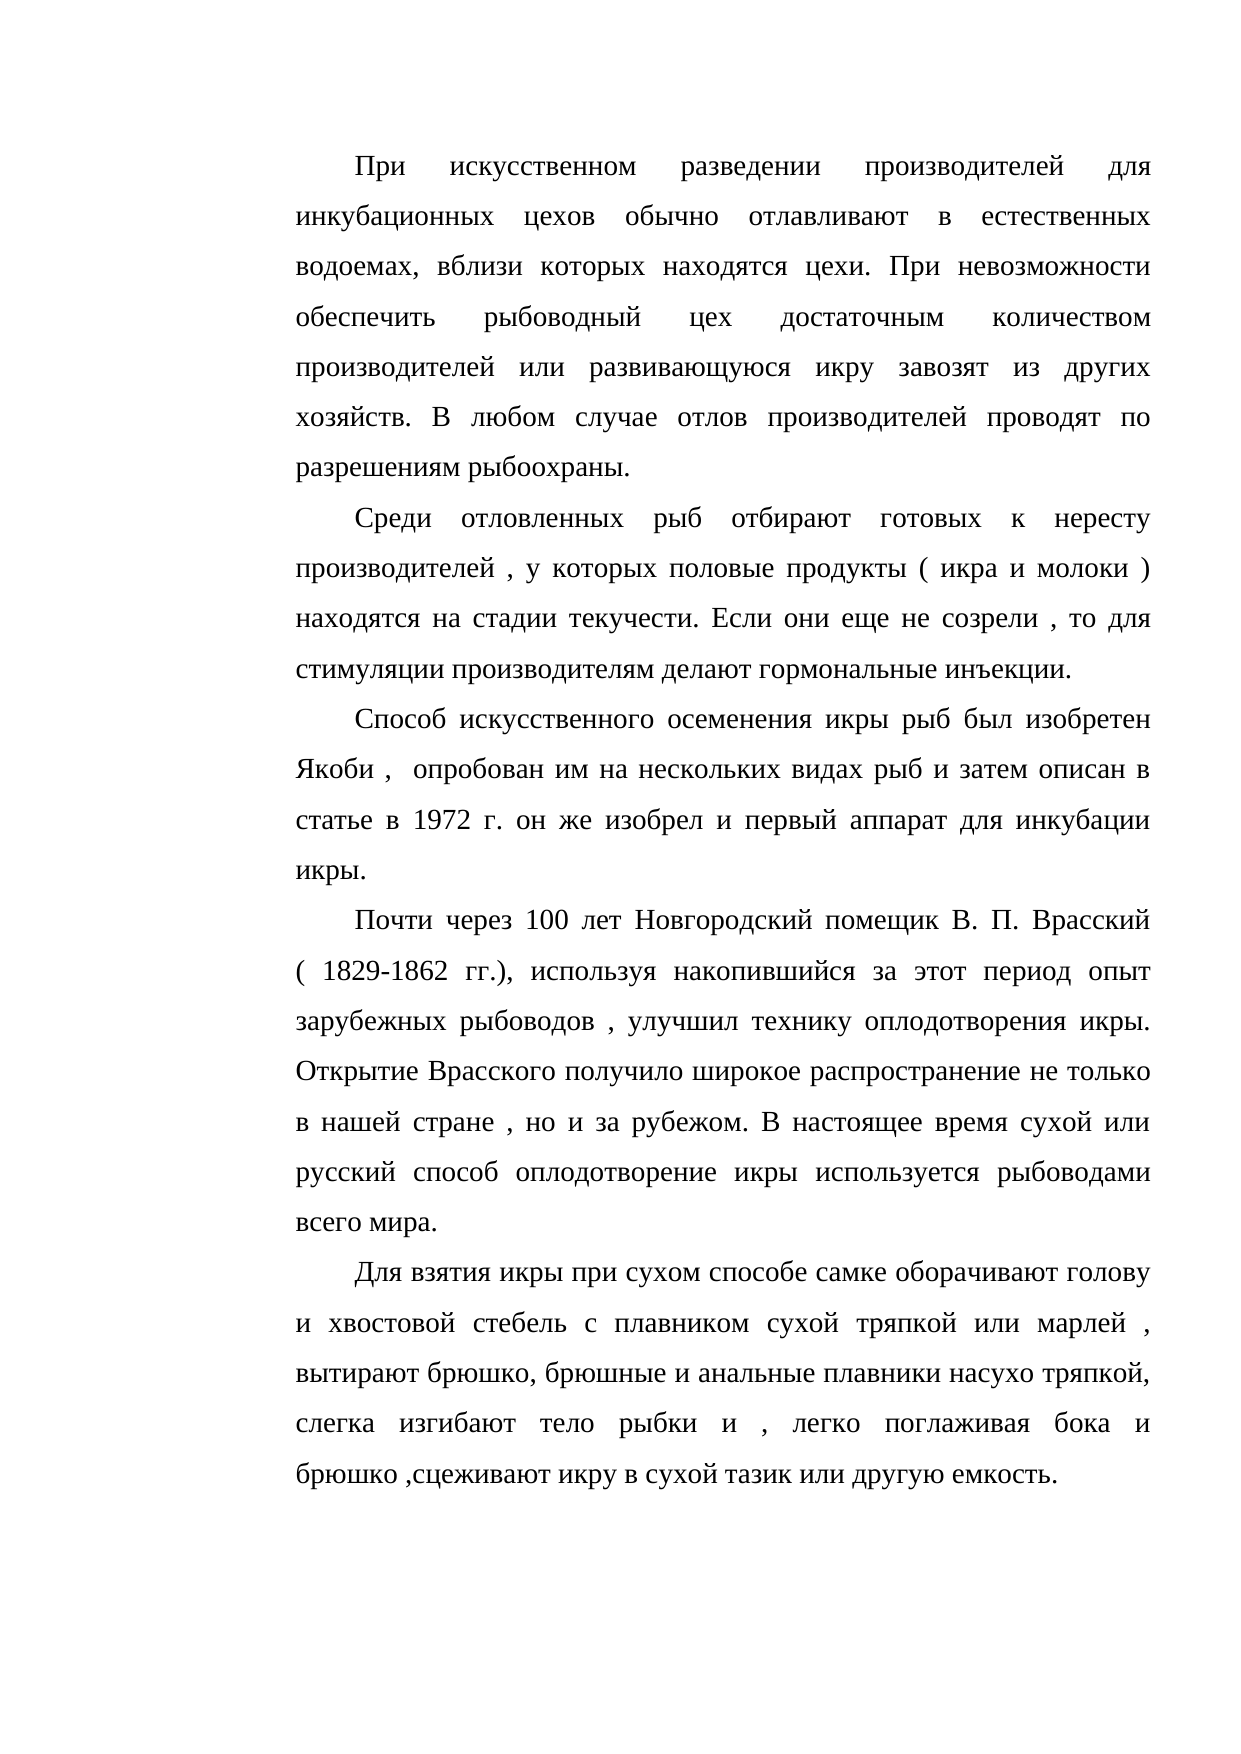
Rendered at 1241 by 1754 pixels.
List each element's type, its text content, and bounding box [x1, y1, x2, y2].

text Для взятия икры при сухом способе самке оборачивают голову и хвостовой стебель с плавником сухой тряпкой или марлей , вытирают брюшко, брюшные и анальные плавники насухо тряпкой, слегка изгибают тело рыбки и , легко поглаживая бока и брюшко ,сцеживают икру в сухой тазик или другую емкость. [295, 1254, 1152, 1489]
text Среди отловленных рыб отбирают готовых к нересту производителей , у которых половые продукты ( икра и молоки ) находятся на стадии текучести. Если они еще не созрели , то для стимуляции производителям делают гормональные инъекции. [295, 500, 1152, 684]
text При искусственном разведении производителей для инкубационных цехов обычно отлавливают в естественных водоемах, вблизи которых находятся цехи. При невозможности обеспечить рыбоводный цех достаточным количеством производителей или развивающуюся икру завозят из других хозяйств. В любом случае отлов производителей проводят по разрешениям рыбоохраны. [295, 148, 1152, 483]
text Способ искусственного осеменения икры рыб был изобретен Якоби , опробован им на нескольких видах рыб и затем описан в статье в 1972 г. он же изобрел и первый аппарат для инкубации икры. [295, 701, 1152, 886]
text Почти через 100 лет Новгородский помещик В. П. Врасский ( 1829-1862 гг.), используя накопившийся за этот период опыт зарубежных рыбоводов , улучшил технику оплодотворения икры. Открытие Врасского получило широкое распространение не только в нашей стране , но и за рубежом. В настоящее время сухой или русский способ оплодотворение икры используется рыбоводами всего мира. [295, 902, 1152, 1238]
